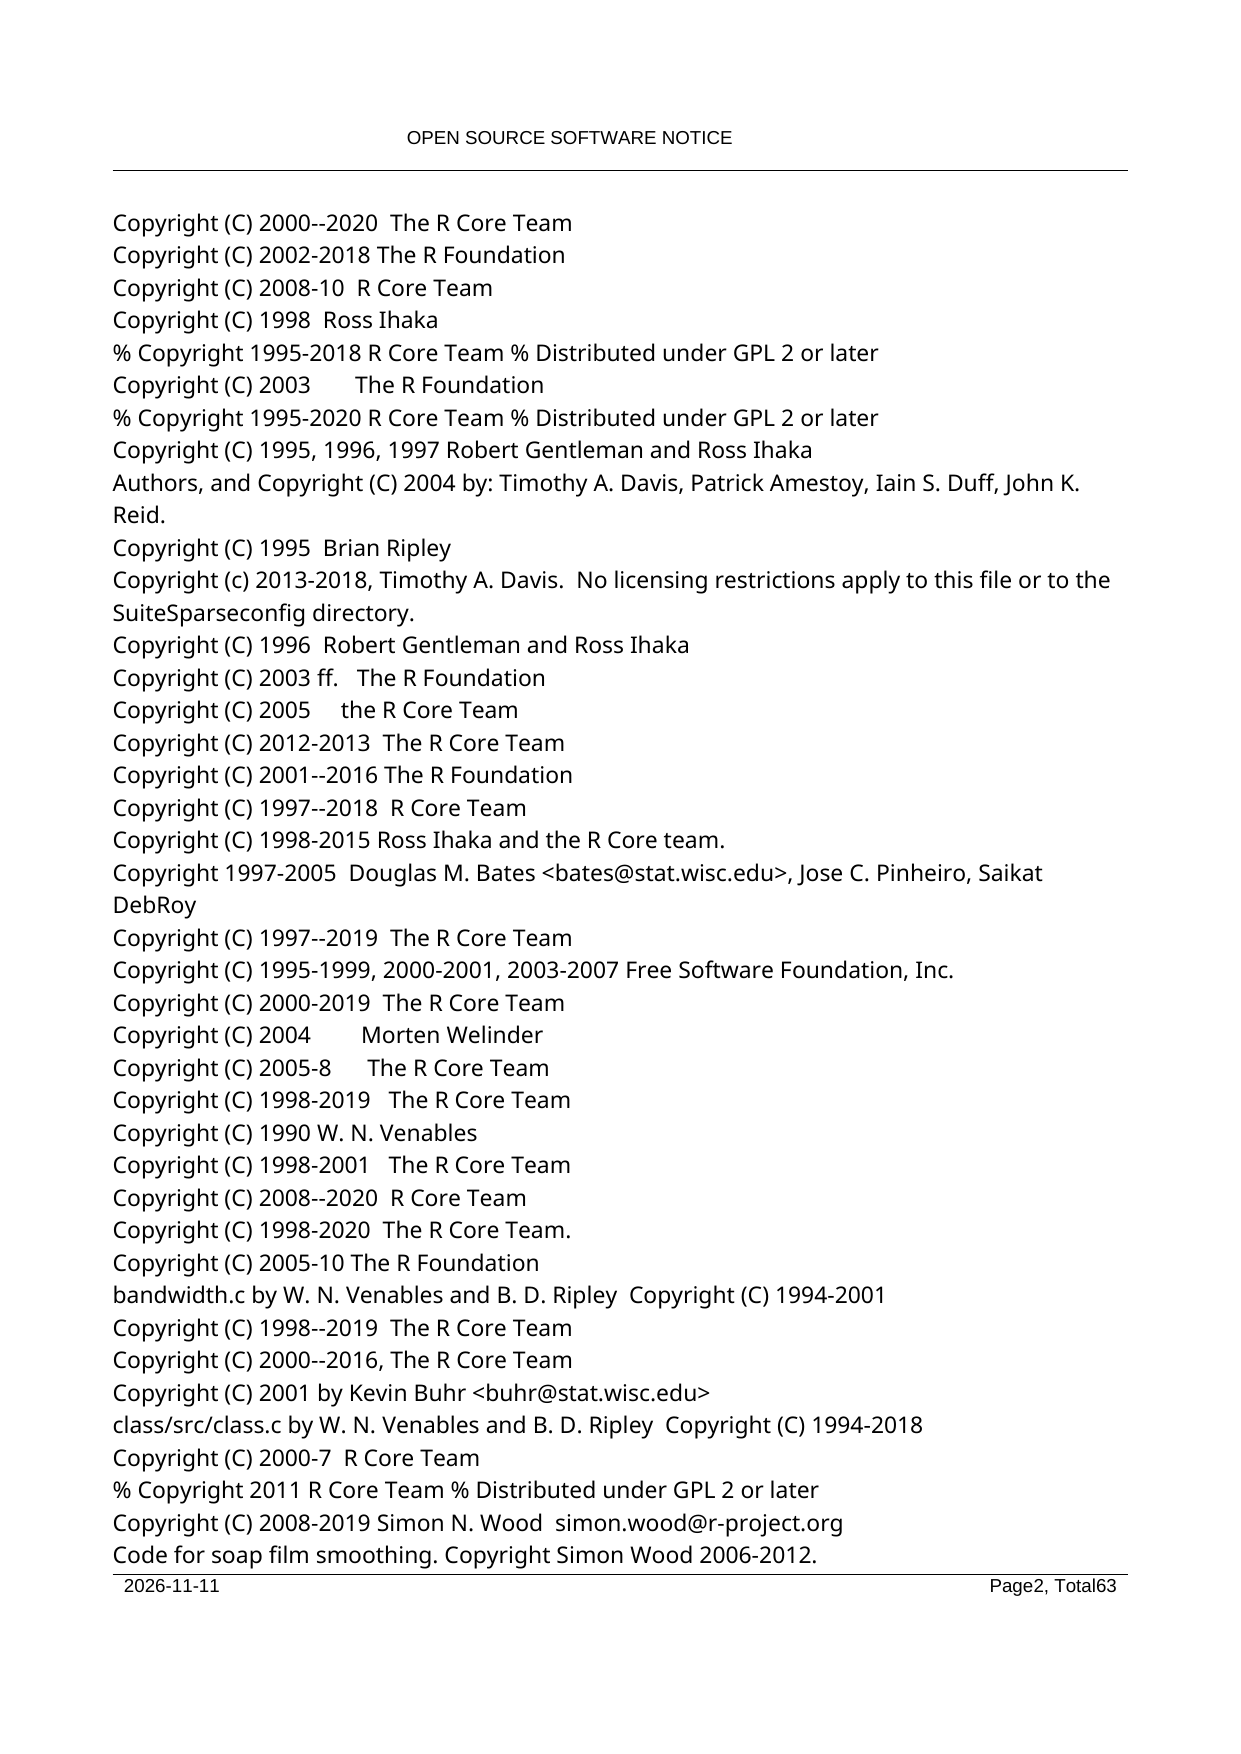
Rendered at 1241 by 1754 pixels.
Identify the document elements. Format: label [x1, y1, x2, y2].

text [112, 206, 1128, 1571]
